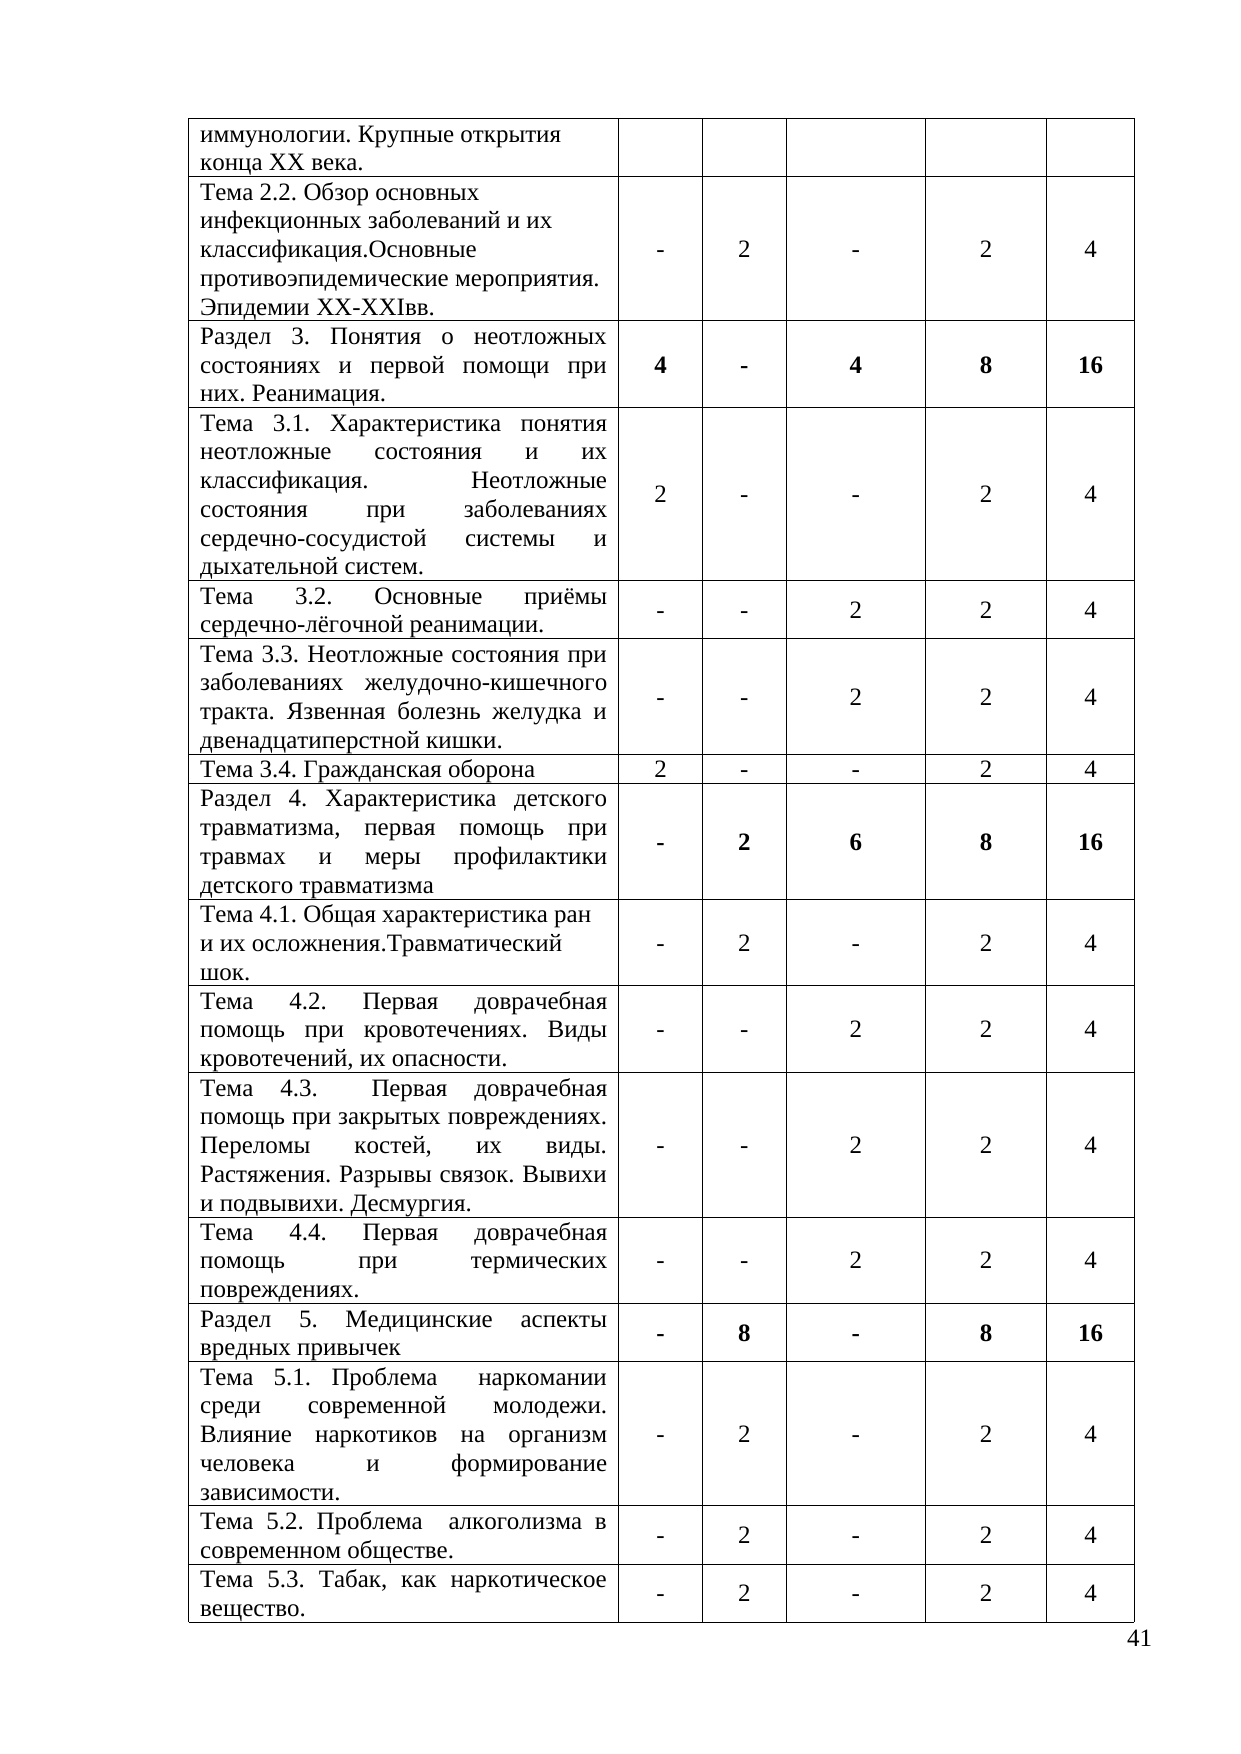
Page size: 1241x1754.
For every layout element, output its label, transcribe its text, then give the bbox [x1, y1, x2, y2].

table_cell 2 [926, 1362, 1046, 1505]
table_cell 4 [1047, 986, 1134, 1072]
table_cell 2 [926, 1565, 1046, 1621]
table_cell 8 [926, 784, 1046, 898]
table_cell - [703, 119, 786, 176]
table_cell 2 [926, 119, 1046, 176]
table_cell 2 [926, 408, 1046, 580]
table_cell 2 [703, 1362, 786, 1505]
table_cell 4 [619, 321, 702, 407]
table_cell - [787, 755, 925, 783]
table_cell 2 [703, 177, 786, 320]
table_cell Тема 5.2. Проблема алкоголизма в современном обществе. [189, 1506, 618, 1563]
table_cell 2 [926, 1506, 1046, 1563]
table_cell 6 [787, 784, 925, 898]
table_cell 4 [1047, 639, 1134, 754]
table_cell - [787, 1565, 925, 1621]
table_cell Тема 4.1. Общая характеристика ран и их осложнения.Травматический шок. [189, 900, 618, 985]
table_cell - [703, 986, 786, 1072]
table_cell Тема 4.4. Первая доврачебная помощь при термических повреждениях. [189, 1218, 618, 1303]
table_cell - [619, 1362, 702, 1505]
table_cell 2 [926, 1073, 1046, 1216]
table_cell Раздел 5. Медицинские аспекты вредных привычек [189, 1304, 618, 1361]
table_cell 4 [1047, 755, 1134, 783]
table_cell Тема 3.3. Неотложные состояния при заболеваниях желудочно-кишечного тракта. Язвенная болезнь желудка и двенадцатиперстной кишки. [189, 639, 618, 754]
table_cell 16 [1047, 784, 1134, 898]
table_cell - [703, 639, 786, 754]
table_cell 16 [1047, 321, 1134, 407]
table_cell - [787, 900, 925, 985]
table_cell - [619, 986, 702, 1072]
table_cell - [787, 119, 925, 176]
table_cell - [787, 1362, 925, 1505]
table_cell 2 [926, 1218, 1046, 1303]
table_cell Тема 4.2. Первая доврачебная помощь при кровотечениях. Виды кровотечений, их опасности. [189, 986, 618, 1072]
table_cell Раздел 3. Понятия о неотложных состояниях и первой помощи при них. Реанимация. [189, 321, 618, 407]
table_cell 4 [1047, 177, 1134, 320]
table_cell Тема 3.1. Характеристика понятия неотложные состояния и их классификация. Неотложные состояния при заболеваниях сердечно-сосудистой системы и дыхательной систем. [189, 408, 618, 580]
table_cell - [787, 408, 925, 580]
table_cell 2 [619, 408, 702, 580]
table_cell 4 [1047, 1565, 1134, 1621]
table_cell 2 [787, 1218, 925, 1303]
table_cell 2 [926, 900, 1046, 985]
table_cell 16 [1047, 1304, 1134, 1361]
table_cell 4 [1047, 900, 1134, 985]
table_cell - [703, 321, 786, 407]
table_cell 4 [1047, 1073, 1134, 1216]
table_cell Тема 4.3. Первая доврачебная помощь при закрытых повреждениях. Переломы костей, их виды. Растяжения. Разрывы связок. Вывихи и подвывихи. Десмургия. [189, 1073, 618, 1216]
table_cell 2 [787, 639, 925, 754]
table_cell 4 [1047, 408, 1134, 580]
table_cell - [619, 581, 702, 638]
table_cell 4 [1047, 119, 1134, 176]
table_cell - [619, 1565, 702, 1621]
table_cell - [619, 177, 702, 320]
table_cell 2 [703, 1565, 786, 1621]
table_cell 2 [703, 900, 786, 985]
table_cell 2 [926, 755, 1046, 783]
table_cell 8 [926, 321, 1046, 407]
table_cell - [619, 639, 702, 754]
table_cell - [619, 1218, 702, 1303]
table_cell - [703, 755, 786, 783]
table_cell 4 [787, 321, 925, 407]
table_cell Раздел 4. Характеристика детского травматизма, первая помощь при травмах и меры профилактики детского травматизма [189, 784, 618, 898]
table_cell 8 [703, 1304, 786, 1361]
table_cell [189, 119, 618, 176]
table_cell 2 [926, 986, 1046, 1072]
table_cell 2 [619, 119, 702, 176]
table_cell - [787, 177, 925, 320]
table_cell - [703, 581, 786, 638]
table_cell 4 [1047, 1218, 1134, 1303]
table_cell - [703, 1218, 786, 1303]
table_cell - [787, 1304, 925, 1361]
table_cell 2 [926, 639, 1046, 754]
table_cell 8 [926, 1304, 1046, 1361]
table_cell 4 [1047, 581, 1134, 638]
table_cell Тема 2.2. Обзор основных инфекционных заболеваний и их классификация.Основные противоэпидемические мероприятия. Эпидемии XX-XXIвв. [189, 177, 618, 320]
table_cell - [703, 408, 786, 580]
table_cell - [619, 784, 702, 898]
table_cell - [619, 1304, 702, 1361]
table_cell - [703, 1073, 786, 1216]
table_cell 2 [787, 986, 925, 1072]
table_cell 2 [926, 177, 1046, 320]
table_cell 4 [1047, 1506, 1134, 1563]
table_cell Тема 3.4. Гражданская оборона [189, 755, 618, 783]
table_cell - [619, 900, 702, 985]
table_cell 2 [703, 1506, 786, 1563]
table_cell - [619, 1073, 702, 1216]
table_cell 4 [1047, 1362, 1134, 1505]
table_cell Тема 3.2. Основные приёмы сердечно-лёгочной реанимации. [189, 581, 618, 638]
table_cell 2 [619, 755, 702, 783]
table_cell 2 [703, 784, 786, 898]
table_cell - [619, 1506, 702, 1563]
table_cell - [787, 1506, 925, 1563]
table_cell Тема 5.3. Табак, как наркотическое вещество. [189, 1565, 618, 1621]
table_cell Тема 5.1. Проблема наркомании среди современной молодежи. Влияние наркотиков на организм человека и формирование зависимости. [189, 1362, 618, 1505]
table_cell 2 [787, 1073, 925, 1216]
table_cell 2 [787, 581, 925, 638]
table_cell 2 [926, 581, 1046, 638]
